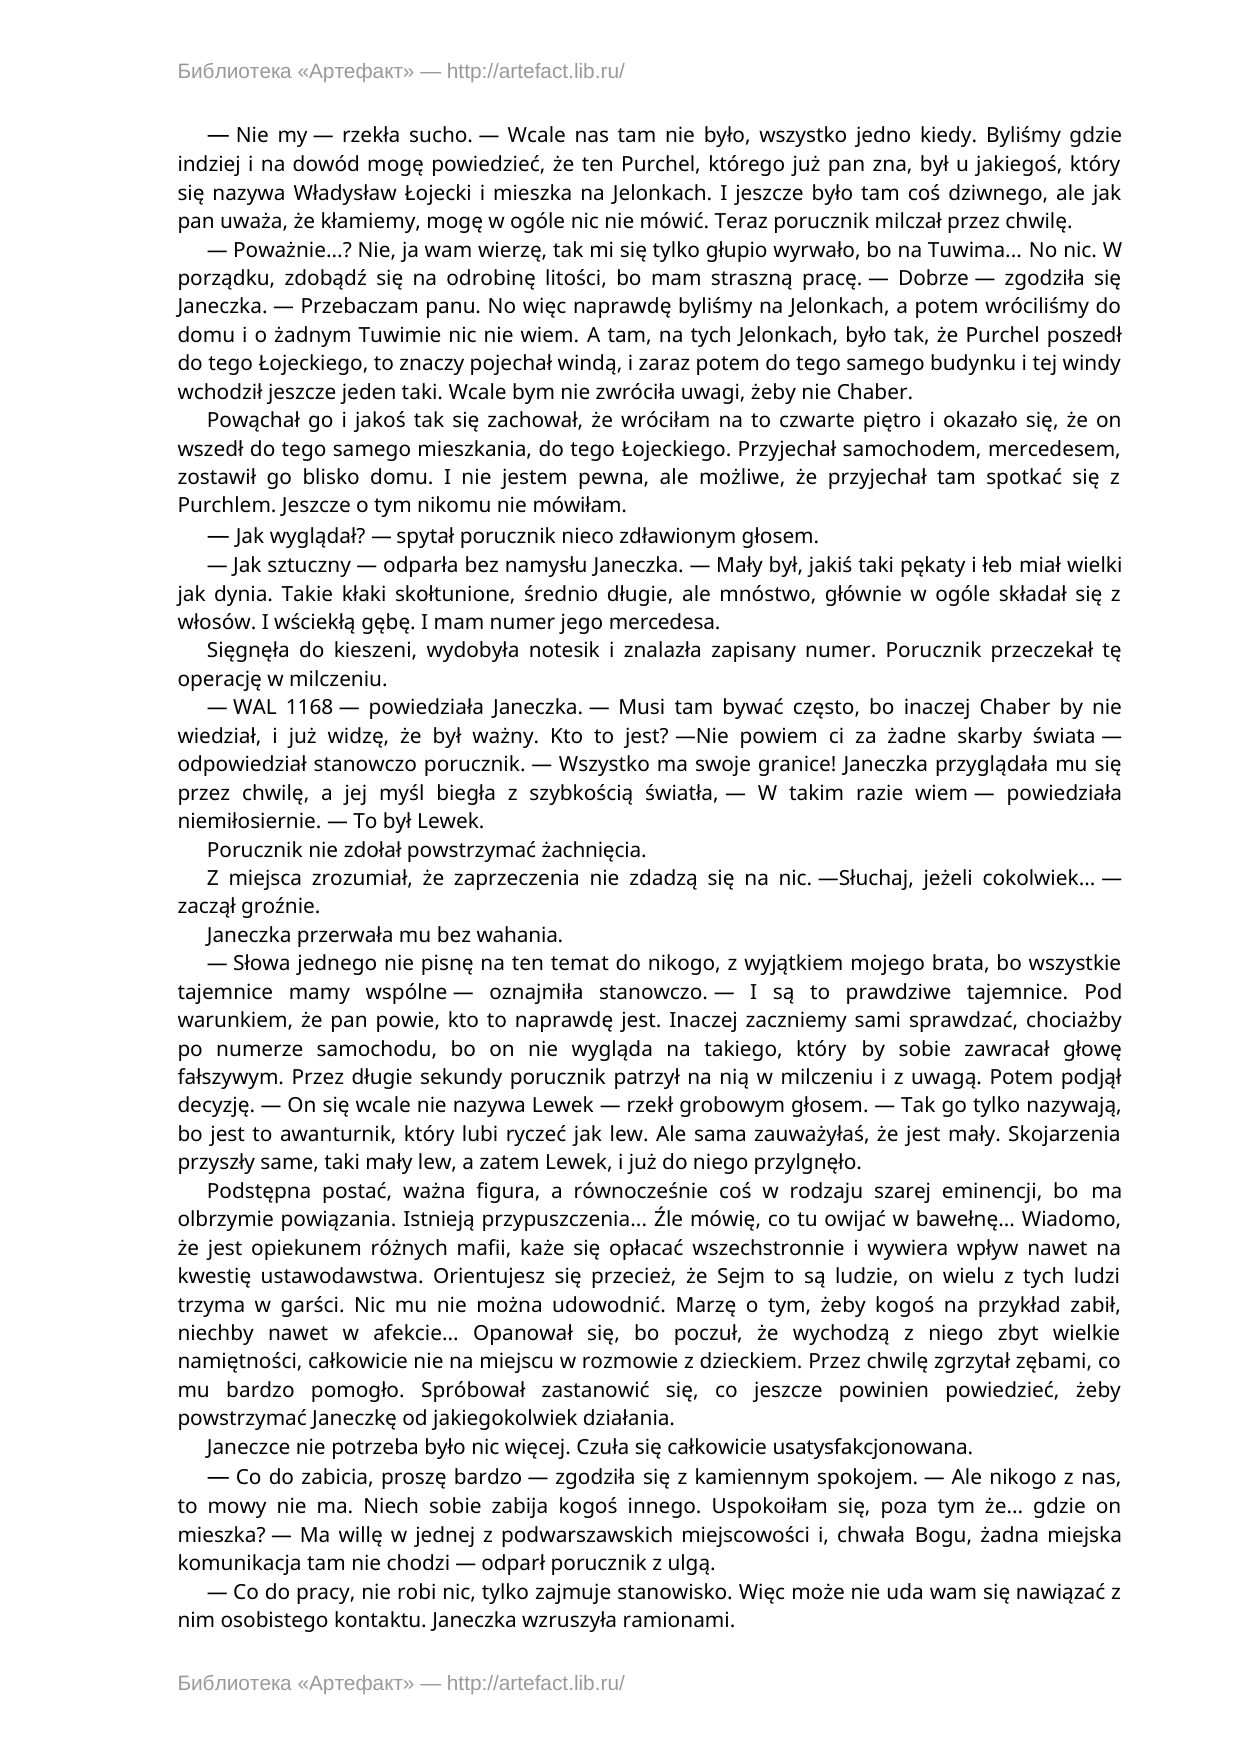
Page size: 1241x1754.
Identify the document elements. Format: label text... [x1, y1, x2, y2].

text — Słowa jednego nie pisnę na ten temat do nikogo, z wyjątkiem mojego brata, bo wszystkie tajemnice mamy wspólne — oznajmiła stanowczo. — I są to prawdziwe tajemnice. Pod warunkiem, że pan powie, kto to naprawdę jest. Inaczej zaczniemy sami sprawdzać, chociażby po numerze samochodu, bo on nie wygląda na takiego, który by sobie zawracał głowę fałszywym. Przez długie sekundy porucznik patrzył na nią w milczeniu i z uwagą. Potem podjął decyzję. — On się wcale nie nazywa Lewek — rzekł grobowym głosem. — Tak go tylko nazywają, bo jest to awanturnik, który lubi ryczeć jak lew. Ale sama zauważyłaś, że jest mały. Skojarzenia przyszły same, taki mały lew, a zatem Lewek, i już do niego przylgnęło. [177, 948, 1122, 1176]
text Janeczka przerwała mu bez wahania. [177, 920, 1122, 948]
text Podstępna postać, ważna figura, a równocześnie coś w rodzaju szarej eminencji, bo ma olbrzymie powiązania. Istnieją przypuszczenia... Źle mówię, co tu owijać w bawełnę... Wiadomo, że jest opiekunem różnych mafii, każe się opłacać wszechstronnie i wywiera wpływ nawet na kwestię ustawodawstwa. Orientujesz się przecież, że Sejm to są ludzie, on wielu z tych ludzi trzyma w garści. Nic mu nie można udowodnić. Marzę o tym, żeby kogoś na przykład zabił, niechby nawet w afekcie... Opanował się, bo poczuł, że wychodzą z niego zbyt wielkie namiętności, całkowicie nie na miejscu w rozmowie z dzieckiem. Przez chwilę zgrzytał zębami, co mu bardzo pomogło. Spróbował zastanowić się, co jeszcze powinien powiedzieć, żeby powstrzymać Janeczkę od jakiegokolwiek działania. [177, 1176, 1122, 1432]
text — Nie my — rzekła sucho. — Wcale nas tam nie było, wszystko jedno kiedy. Byliśmy gdzie indziej i na dowód mogę powiedzieć, że ten Purchel, którego już pan zna, był u jakiegoś, który się nazywa Władysław Łojecki i mieszka na Jelonkach. I jeszcze było tam coś dziwnego, ale jak pan uważa, że kłamiemy, mogę w ogóle nic nie mówić. Teraz porucznik milczał przez chwilę. [177, 118, 1122, 235]
text Z miejsca zrozumiał, że zaprzeczenia nie zdadzą się na nic. —Słuchaj, jeżeli cokolwiek... — zaczął groźnie. [177, 863, 1122, 920]
text Sięgnęła do kieszeni, wydobyła notesik i znalazła zapisany numer. Porucznik przeczekał tę operację w milczeniu. [177, 636, 1122, 692]
text — WAL 1168 — powiedziała Janeczka. — Musi tam bywać często, bo inaczej Chaber by nie wiedział, i już widzę, że był ważny. Kto to jest? —Nie powiem ci za żadne skarby świata — odpowiedział stanowczo porucznik. — Wszystko ma swoje granice! Janeczka przyglądała mu się przez chwilę, a jej myśl biegła z szybkością światła, — W takim razie wiem — powiedziała niemiłosiernie. — To był Lewek. [177, 692, 1122, 835]
text — Jak sztuczny — odparła bez namysłu Janeczka. — Mały był, jakiś taki pękaty i łeb miał wielki jak dynia. Takie kłaki skołtunione, średnio długie, ale mnóstwo, głównie w ogóle składał się z włosów. I wściekłą gębę. I mam numer jego mercedesa. [177, 550, 1122, 636]
text Porucznik nie zdołał powstrzymać żachnięcia. [177, 835, 1122, 863]
text — Co do zabicia, proszę bardzo — zgodziła się z kamiennym spokojem. — Ale nikogo z nas, to mowy nie ma. Niech sobie zabija kogoś innego. Uspokoiłam się, poza tym że... gdzie on mieszka? — Ma willę w jednej z podwarszawskich miejscowości i, chwała Bogu, żadna miejska komunikacja tam nie chodzi — odparł porucznik z ulgą. [177, 1460, 1122, 1577]
text Janeczce nie potrzeba było nic więcej. Czuła się całkowicie usatysfakcjonowana. [177, 1432, 1122, 1460]
text — Poważnie...? Nie, ja wam wierzę, tak mi się tylko głupio wyrwało, bo na Tuwima... No nic. W porządku, zdobądź się na odrobinę litości, bo mam straszną pracę. — Dobrze — zgodziła się Janeczka. — Przebaczam panu. No więc naprawdę byliśmy na Jelonkach, a potem wróciliśmy do domu i o żadnym Tuwimie nic nie wiem. A tam, na tych Jelonkach, było tak, że Purchel poszedł do tego Łojeckiego, to znaczy pojechał windą, i zaraz potem do tego samego budynku i tej windy wchodził jeszcze jeden taki. Wcale bym nie zwróciła uwagi, żeby nie Chaber. [177, 235, 1122, 405]
text — Jak wyglądał? — spytał porucznik nieco zdławionym głosem. [177, 519, 1122, 550]
text Powąchał go i jakoś tak się zachował, że wróciłam na to czwarte piętro i okazało się, że on wszedł do tego samego mieszkania, do tego Łojeckiego. Przyjechał samochodem, mercedesem, zostawił go blisko domu. I nie jestem pewna, ale możliwe, że przyjechał tam spotkać się z Purchlem. Jeszcze o tym nikomu nie mówiłam. [177, 405, 1122, 519]
text — Co do pracy, nie robi nic, tylko zajmuje stanowisko. Więc może nie uda wam się nawiązać z nim osobistego kontaktu. Janeczka wzruszyła ramionami. [177, 1577, 1122, 1634]
